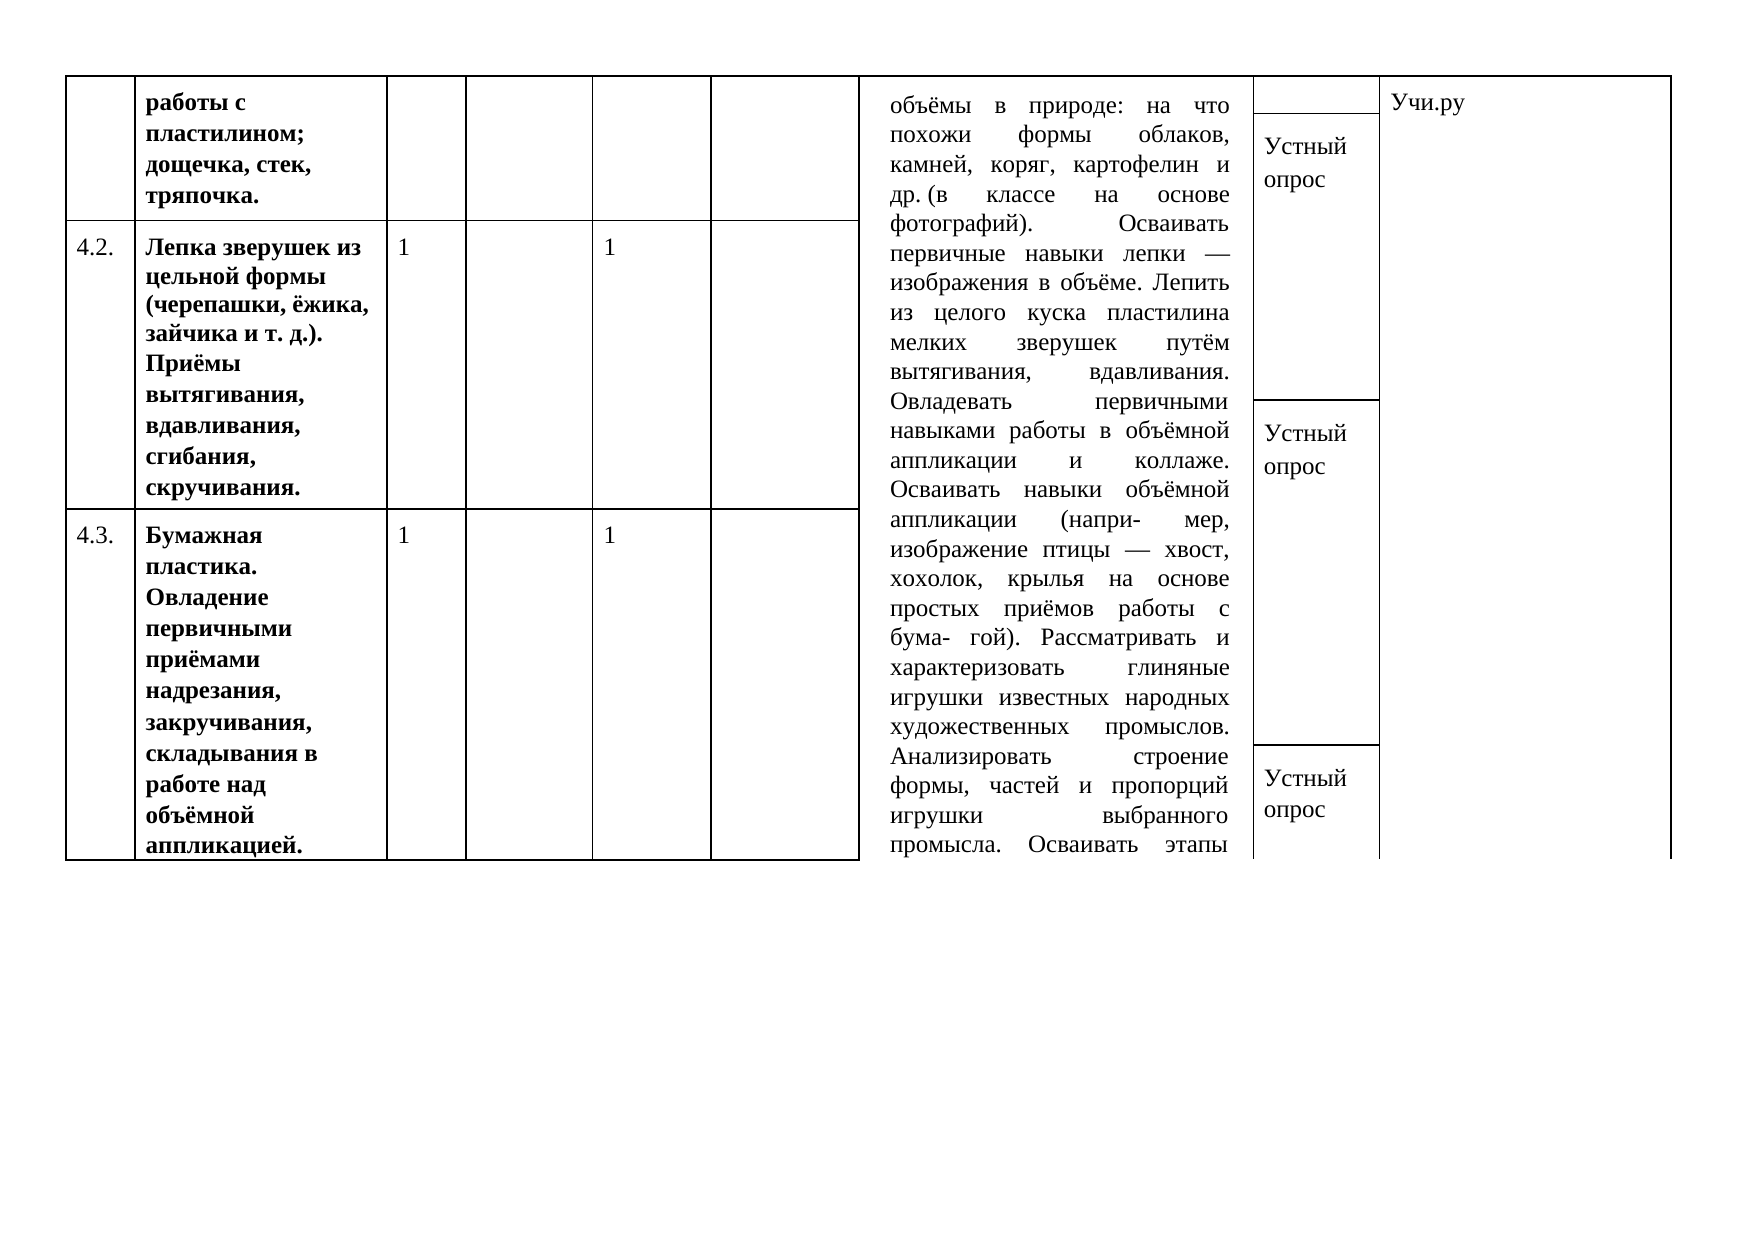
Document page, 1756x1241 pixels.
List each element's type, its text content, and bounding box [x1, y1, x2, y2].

table_header [388, 77, 465, 219]
table_cell [712, 221, 858, 508]
table_header Учи.ру [1380, 77, 1670, 859]
table_header [712, 77, 858, 219]
table_cell 4.3. [67, 510, 134, 859]
table_cell Бумажная пластика. Овладение первичными приёмами надрезания, закручивания, складывания в работе над объёмной аппликацией. [136, 510, 386, 859]
table_cell Лепка зверушек из цельной формы (черепашки, ёжика, зайчика и т. д.). Приёмы вытягивания, вдавливания, сгибания, скручивания. [136, 221, 386, 508]
table_cell [467, 510, 592, 859]
table_cell Устный опрос [1254, 114, 1379, 399]
table_cell 1 [593, 510, 710, 859]
table_cell [467, 221, 592, 508]
table_cell Устный опрос [1254, 401, 1379, 744]
table_header [593, 77, 710, 219]
table_header работы с пластилином; дощечка, стек, тряпочка. [136, 77, 386, 219]
table_cell 1 [388, 510, 465, 859]
table_header [467, 77, 592, 219]
table_cell 1 [388, 221, 465, 508]
table_header [67, 77, 134, 219]
table_cell Устный опрос [1254, 746, 1379, 859]
table_header [1254, 77, 1379, 112]
table_cell 4.2. [67, 221, 134, 508]
table_cell [712, 510, 858, 859]
table_cell 1 [593, 221, 710, 508]
table_header объёмы в природе: на что похожи формы облаков, камней, коряг, картофелин и др. (в классе на основе фотографий). Осваивать первичные навыки лепки — изображения в объёме. Лепить из целого куска пластилина мелких зверушек путём вытягивания, вдавливания. Овладевать первичными навыками работы в объёмной аппликации и коллаже. Осваивать навыки объёмной аппликации (напри- мер, изображение птицы — хвост, хохолок, крылья на основе простых приёмов работы с бума- гой). Рассматривать и характеризовать глиняные игрушки известных народных художественных промыслов. Анализировать строение формы, частей и пропорций игрушки выбранного промысла. Осваивать этапы [860, 77, 1253, 859]
